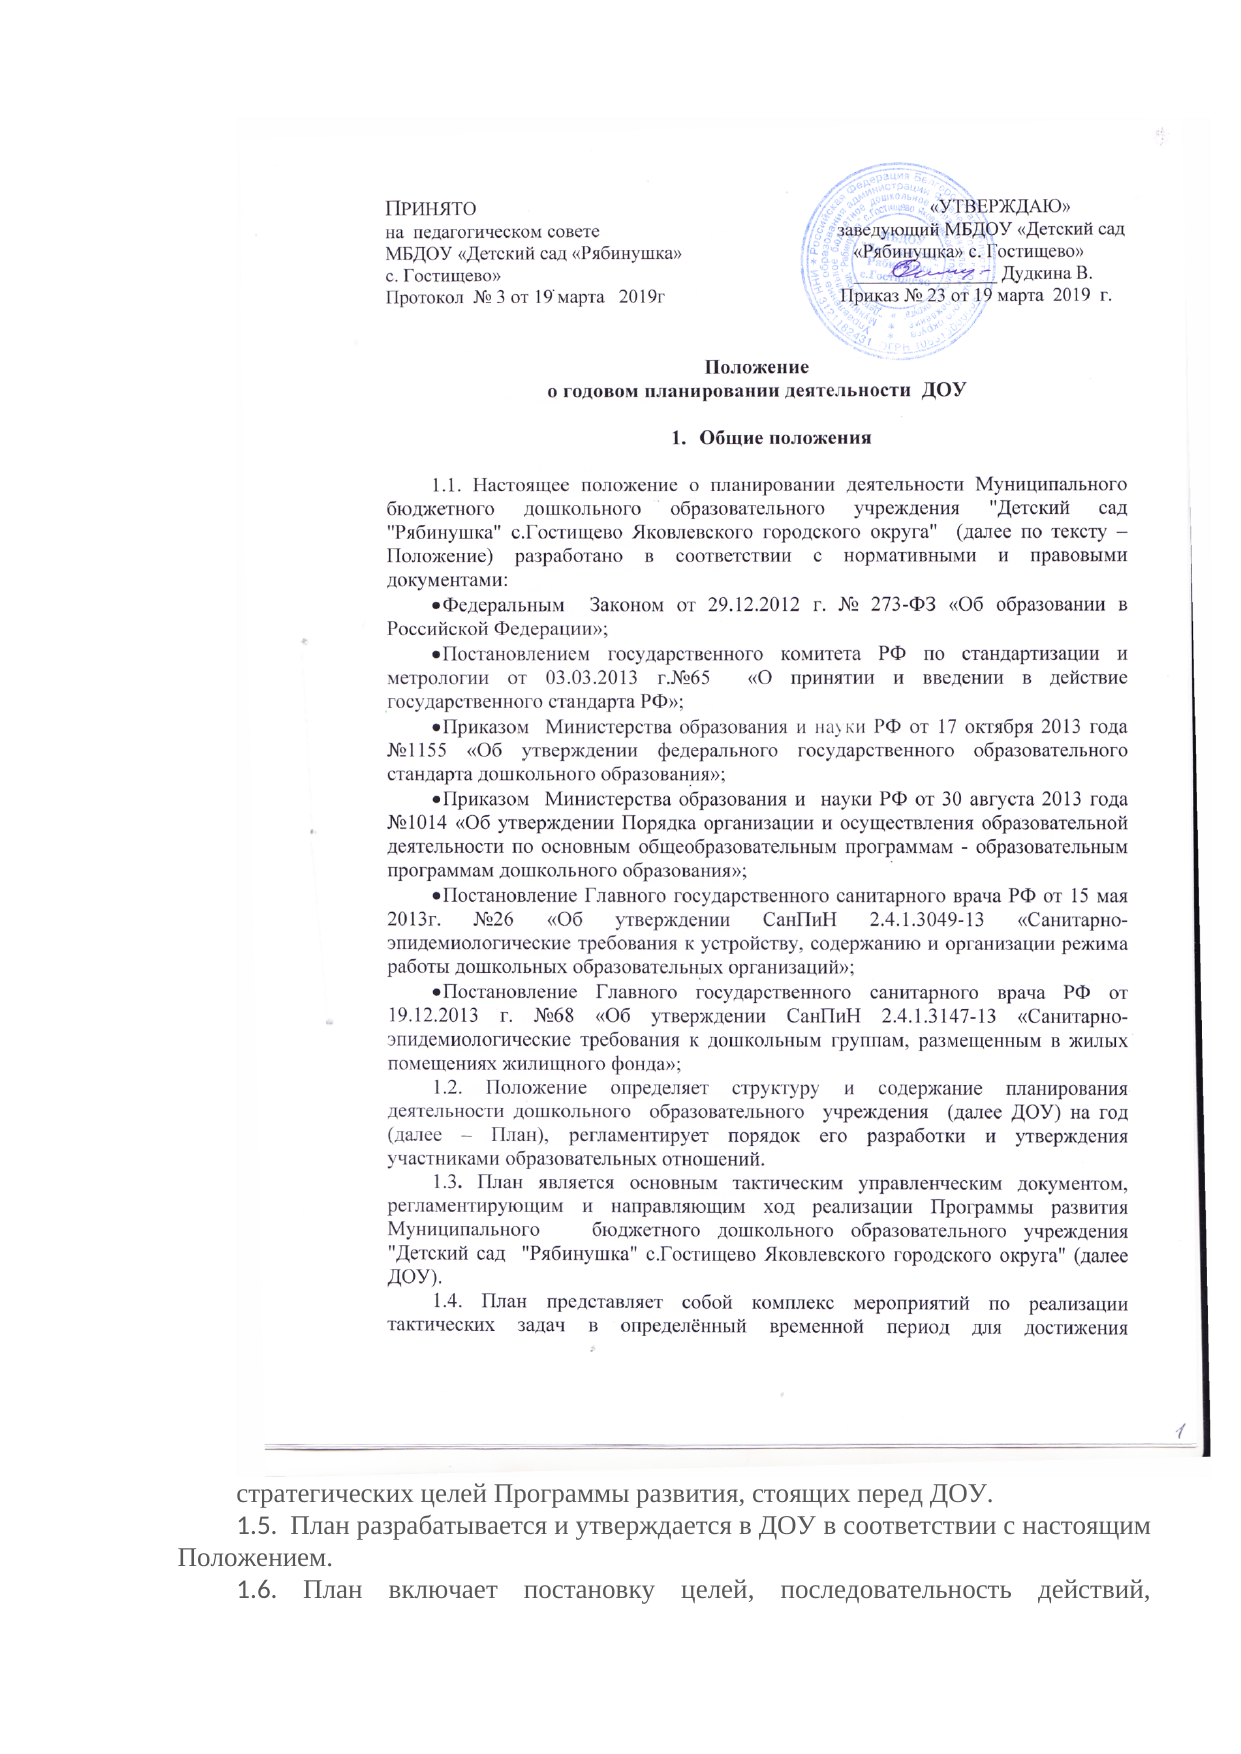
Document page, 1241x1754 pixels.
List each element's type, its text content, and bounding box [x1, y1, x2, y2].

picture [236, 118, 1211, 1477]
text стратегических целей Программы развития, стоящих перед ДОУ. [177, 1477, 1152, 1508]
text 1.5. План разрабатывается и утверждается в ДОУ в соответствии с настоящим Положением. [177, 1508, 1152, 1572]
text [177, 1572, 1152, 1605]
